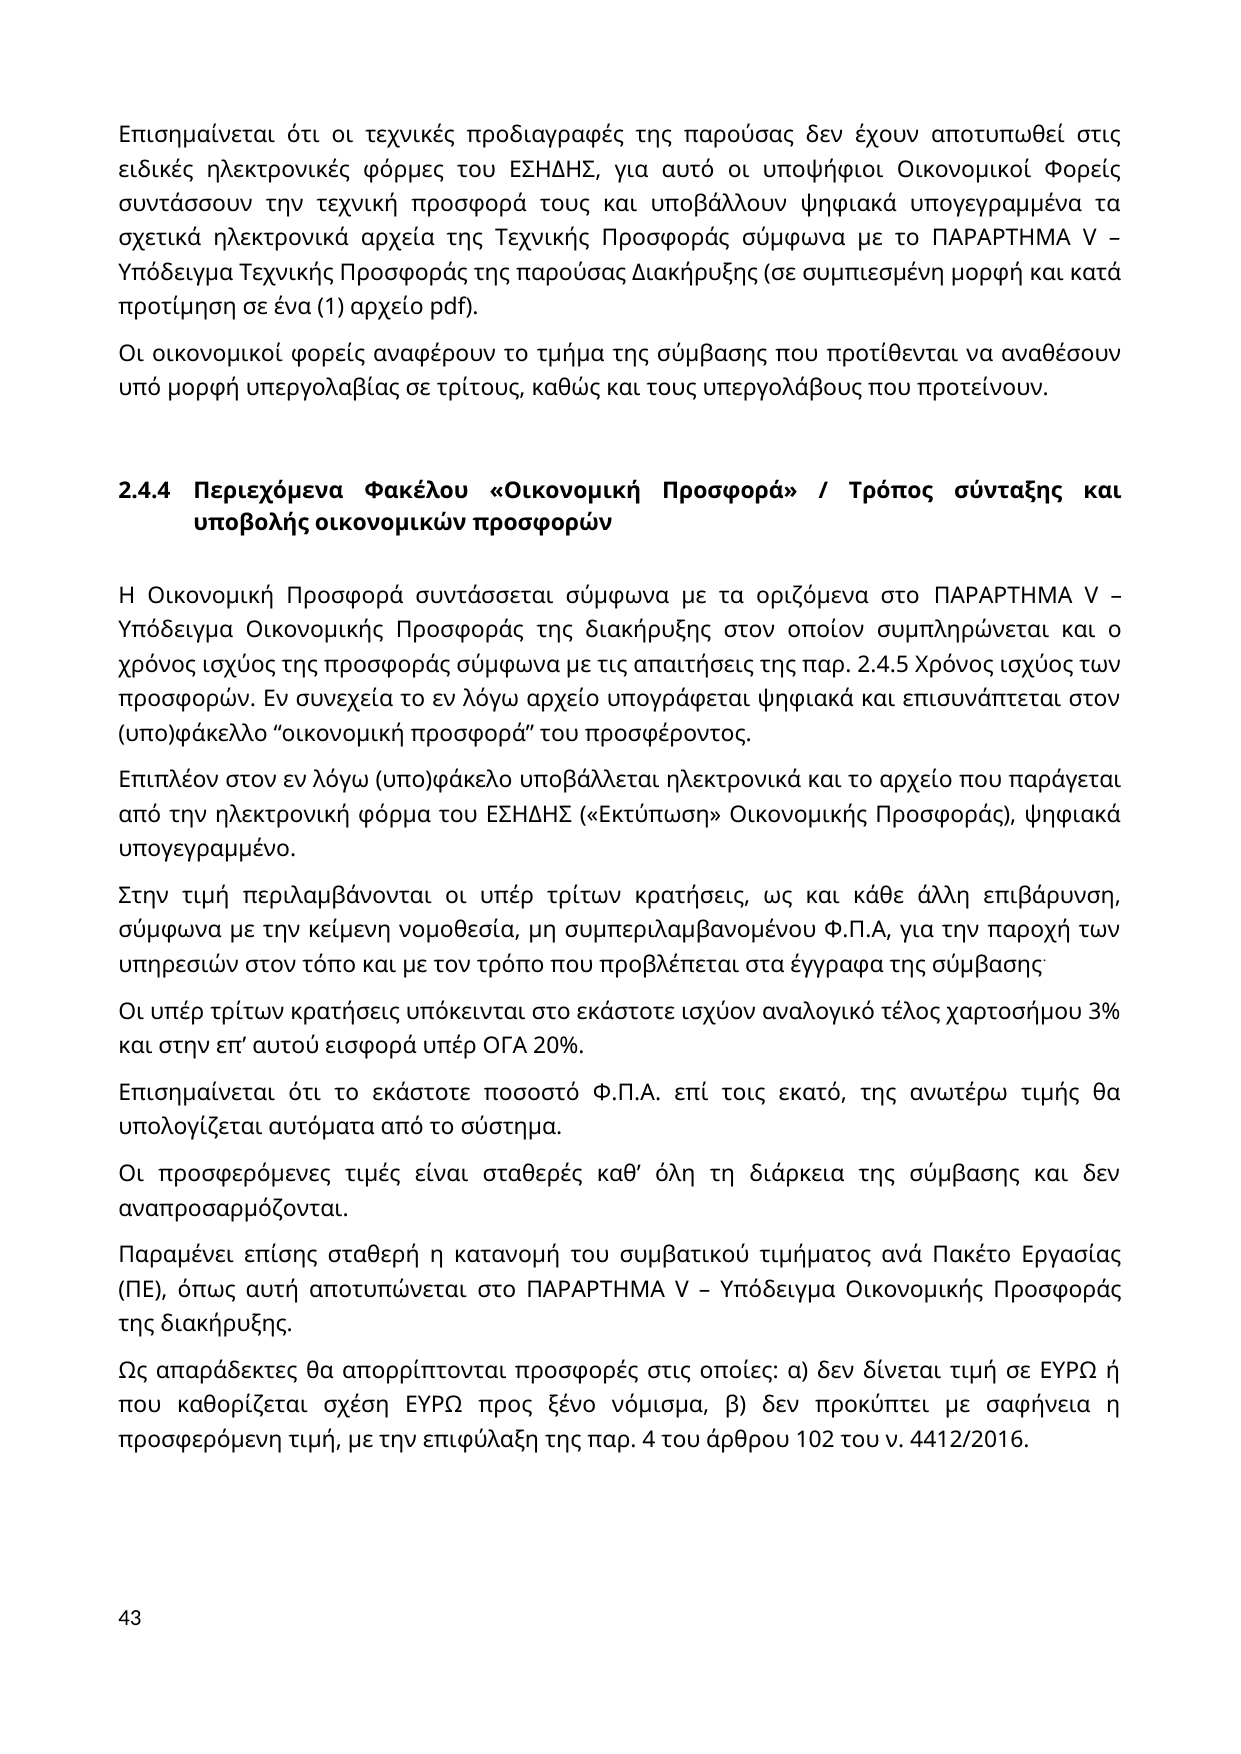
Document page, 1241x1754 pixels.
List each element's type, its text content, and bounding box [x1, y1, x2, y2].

text Παραμένει επίσης σταθερή η κατανομή του συμβατικού τιμήματος ανά Πακέτο Εργασίας (ΠΕ), όπως αυτή αποτυπώνεται στο ΠΑΡΑΡΤΗΜΑ V – Υπόδειγμα Οικονομικής Προσφοράς της διακήρυξης. [118, 1238, 1122, 1338]
text Οι οικονομικοί φορείς αναφέρουν το τμήμα της σύμβασης που προτίθενται να αναθέσουν υπό μορφή υπεργολαβίας σε τρίτους, καθώς και τους υπεργολάβους που προτείνουν. [118, 337, 1122, 402]
text Επισημαίνεται ότι το εκάστοτε ποσοστό Φ.Π.Α. επί τοις εκατό, της ανωτέρω τιμής θα υπολογίζεται αυτόματα από το σύστημα. [118, 1076, 1122, 1142]
text Οι προσφερόμενες τιμές είναι σταθερές καθ’ όλη τη διάρκεια της σύμβασης και δεν αναπροσαρμόζονται. [118, 1157, 1122, 1223]
text Η Οικονομική Προσφορά συντάσσεται σύμφωνα με τα οριζόμενα στο ΠΑΡΑΡΤΗΜΑ V – Υπόδειγμα Οικονομικής Προσφοράς της διακήρυξης στον οποίον συμπληρώνεται και ο χρόνος ισχύος της προσφοράς σύμφωνα με τις απαιτήσεις της παρ. 2.4.5 Χρόνος ισχύος των προσφορών. Εν συνεχεία το εν λόγω αρχείο υπογράφεται ψηφιακά και επισυνάπτεται στον (υπο)φάκελλο “οικονομική προσφορά” του προσφέροντος. [118, 579, 1122, 748]
text Στην τιμή περιλαμβάνονται οι υπέρ τρίτων κρατήσεις, ως και κάθε άλλη επιβάρυνση, σύμφωνα με την κείμενη νομοθεσία, μη συμπεριλαμβανομένου Φ.Π.Α, για την παροχή των υπηρεσιών στον τόπο και με τον τρόπο που προβλέπεται στα έγγραφα της σύμβασης. [118, 879, 1122, 979]
subtitle Περιεχόμενα Φακέλου «Οικονομική Προσφορά» / Τρόπος σύνταξης και υποβολής οικονομικών προσφορών [118, 474, 1122, 537]
text Οι υπέρ τρίτων κρατήσεις υπόκεινται στο εκάστοτε ισχύον αναλογικό τέλος χαρτοσήμου 3% και στην επ’ αυτού εισφορά υπέρ ΟΓΑ 20%. [118, 995, 1122, 1060]
text Επισημαίνεται ότι οι τεχνικές προδιαγραφές της παρούσας δεν έχουν αποτυπωθεί στις ειδικές ηλεκτρονικές φόρμες του ΕΣΗΔΗΣ, για αυτό οι υποψήφιοι Οικονομικοί Φορείς συντάσσουν την τεχνική προσφορά τους και υποβάλλουν ψηφιακά υπογεγραμμένα τα σχετικά ηλεκτρονικά αρχεία της Τεχνικής Προσφοράς σύμφωνα με το ΠΑΡΑΡΤΗΜΑ V – Υπόδειγμα Τεχνικής Προσφοράς της παρούσας Διακήρυξης (σε συμπιεσμένη μορφή και κατά προτίμηση σε ένα (1) αρχείο pdf). [118, 118, 1122, 321]
text Επιπλέον στον εν λόγω (υπο)φάκελο υποβάλλεται ηλεκτρονικά και το αρχείο που παράγεται από την ηλεκτρονική φόρμα του ΕΣΗΔΗΣ («Εκτύπωση» Οικονομικής Προσφοράς), ψηφιακά υπογεγραμμένο. [118, 763, 1122, 863]
text Ως απαράδεκτες θα απορρίπτονται προσφορές στις οποίες: α) δεν δίνεται τιμή σε ΕΥΡΩ ή που καθορίζεται σχέση ΕΥΡΩ προς ξένο νόμισμα, β) δεν προκύπτει με σαφήνεια η προσφερόμενη τιμή, με την επιφύλαξη της παρ. 4 του άρθρου 102 του ν. 4412/2016. [118, 1354, 1122, 1454]
